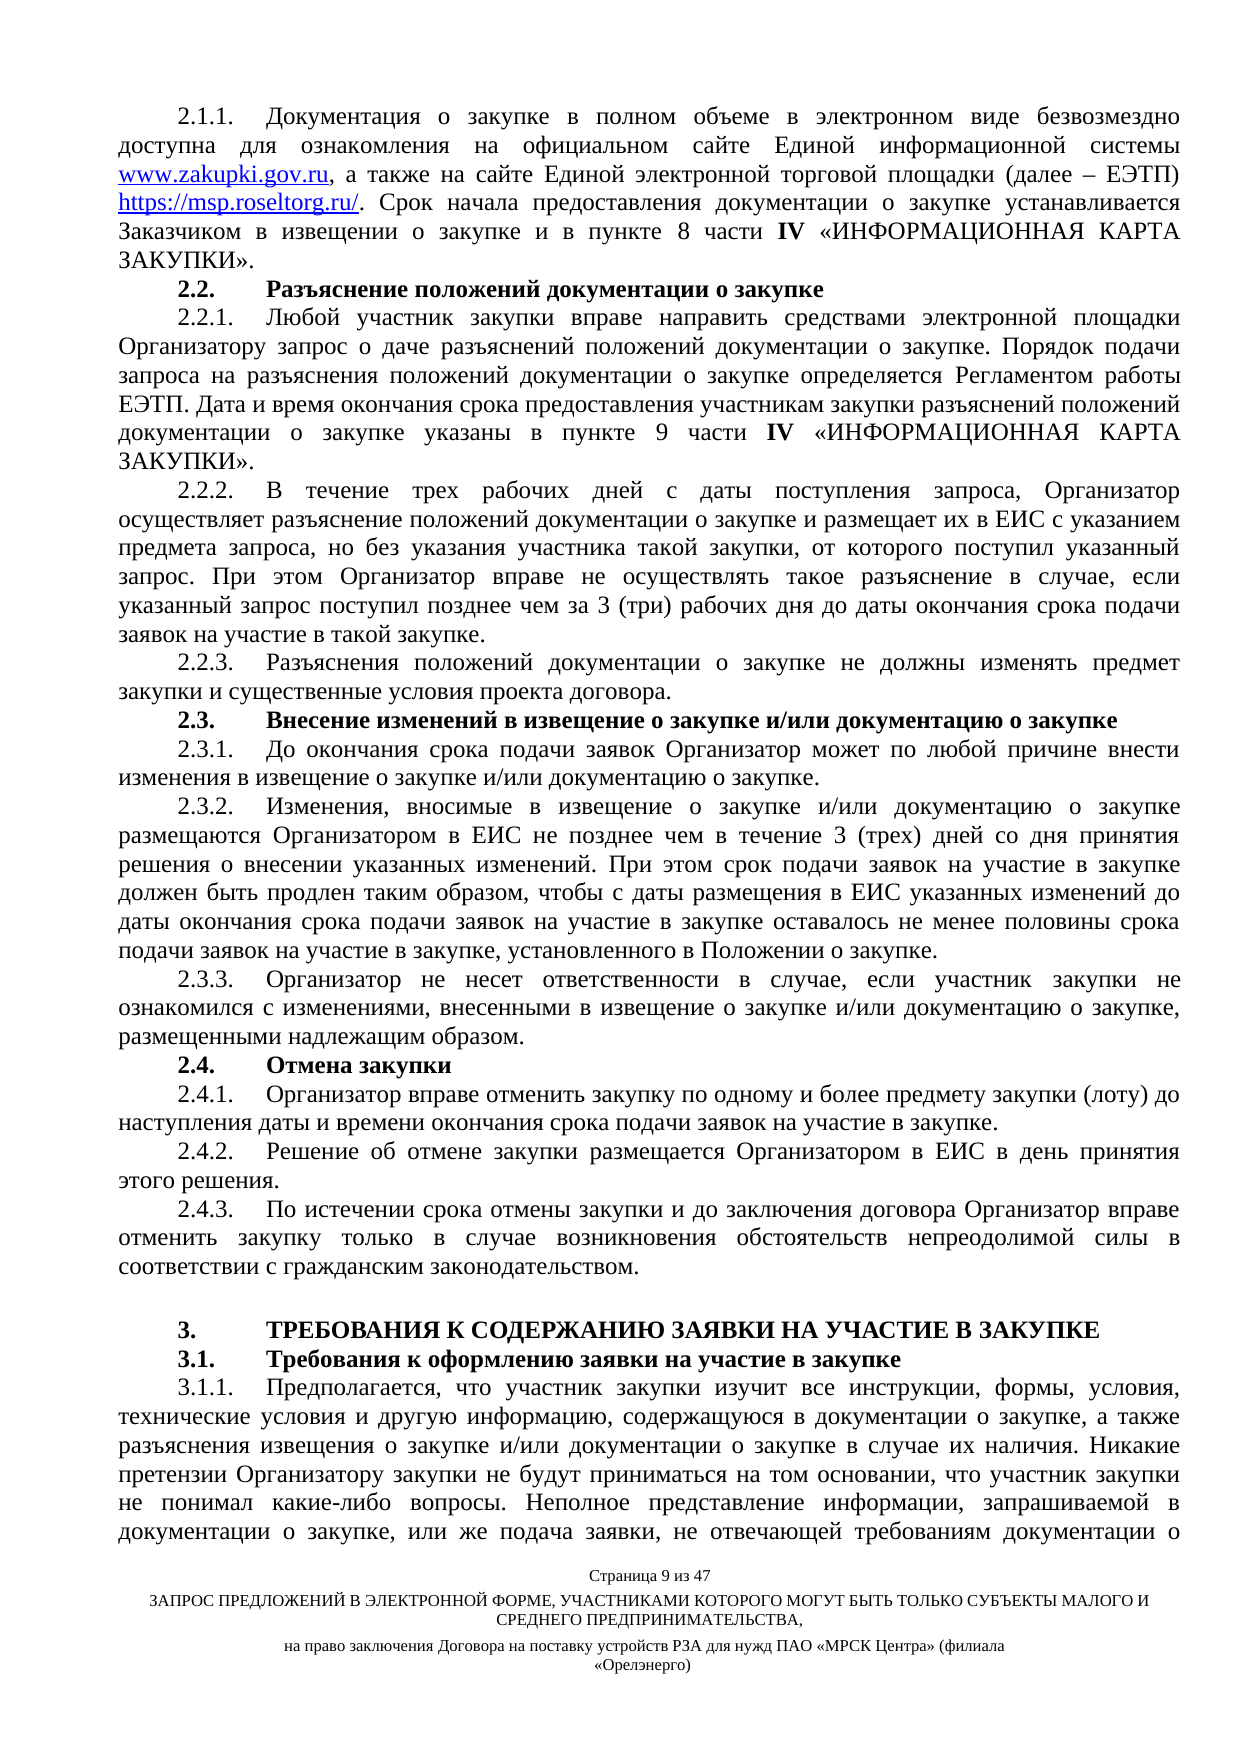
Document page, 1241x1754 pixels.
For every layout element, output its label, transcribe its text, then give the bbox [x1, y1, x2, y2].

subtitle По истечении срока отмены закупки и до заключения договора Организатор вправе отменить закупку только в случае возникновения обстоятельств непреодолимой силы в соответствии с гражданским законодательством. [118, 1194, 1181, 1280]
subtitle Требования к оформлению заявки на участие в закупке [118, 1344, 1181, 1372]
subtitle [118, 1372, 1181, 1545]
subtitle В течение трех рабочих дней с даты поступления запроса, Организатор осуществляет разъяснение положений документации о закупке и размещает их в ЕИС с указанием предмета запроса, но без указания участника такой закупки, от которого поступил указанный запрос. При этом Организатор вправе не осуществлять такое разъяснение в случае, если указанный запрос поступил позднее чем за 3 (три) рабочих дня до даты окончания срока подачи заявок на участие в такой закупке. [118, 475, 1181, 647]
subtitle Внесение изменений в извещение о закупке и/или документацию о закупке [118, 705, 1181, 734]
subtitle Решение об отмене закупки размещается Организатором в ЕИС в день принятия этого решения. [118, 1136, 1181, 1194]
subtitle Организатор не несет ответственности в случае, если участник закупки не ознакомился с изменениями, внесенными в извещение о закупке и/или документацию о закупке, размещенными надлежащим образом. [118, 964, 1181, 1050]
subtitle Любой участник закупки вправе направить средствами электронной площадки Организатору запрос о даче разъяснений положений документации о закупке. Порядок подачи запроса на разъяснения положений документации о закупке определяется Регламентом работы ЕЭТП. Дата и время окончания срока предоставления участникам закупки разъяснений положений документации о закупке указаны в пункте 9 части IV «ИНФОРМАЦИОННАЯ КАРТА ЗАКУПКИ». [118, 302, 1181, 475]
subtitle Разъяснения положений документации о закупке не должны изменять предмет закупки и существенные условия проекта договора. [118, 647, 1181, 705]
subtitle Изменения, вносимые в извещение о закупке и/или документацию о закупке размещаются Организатором в ЕИС не позднее чем в течение 3 (трех) дней со дня принятия решения о внесении указанных изменений. При этом срок подачи заявок на участие в закупке должен быть продлен таким образом, чтобы с даты размещения в ЕИС указанных изменений до даты окончания срока подачи заявок на участие в закупке оставалось не менее половины срока подачи заявок на участие в закупке, установленного в Положении о закупке. [118, 791, 1181, 964]
subtitle ТРЕБОВАНИЯ К СОДЕРЖАНИЮ ЗАЯВКИ НА УЧАСТИЕ В ЗАКУПКЕ [118, 1315, 1181, 1344]
subtitle Документация о закупке в полном объеме в электронном виде безвозмездно доступна для ознакомления на официальном сайте Единой информационной системы www.zakupki.gov.ru, а также на сайте Единой электронной торговой площадки (далее – ЕЭТП) https://msp.roseltorg.ru/. Срок начала предоставления документации о закупке устанавливается Заказчиком в извещении о закупке и в пункте 8 части IV «ИНФОРМАЦИОННАЯ КАРТА ЗАКУПКИ». [118, 101, 1181, 274]
subtitle До окончания срока подачи заявок Организатор может по любой причине внести изменения в извещение о закупке и/или документацию о закупке. [118, 734, 1181, 791]
subtitle Отмена закупки [118, 1050, 1181, 1079]
subtitle Организатор вправе отменить закупку по одному и более предмету закупки (лоту) до наступления даты и времени окончания срока подачи заявок на участие в закупке. [118, 1079, 1181, 1136]
subtitle Разъяснение положений документации о закупке [118, 274, 1181, 302]
